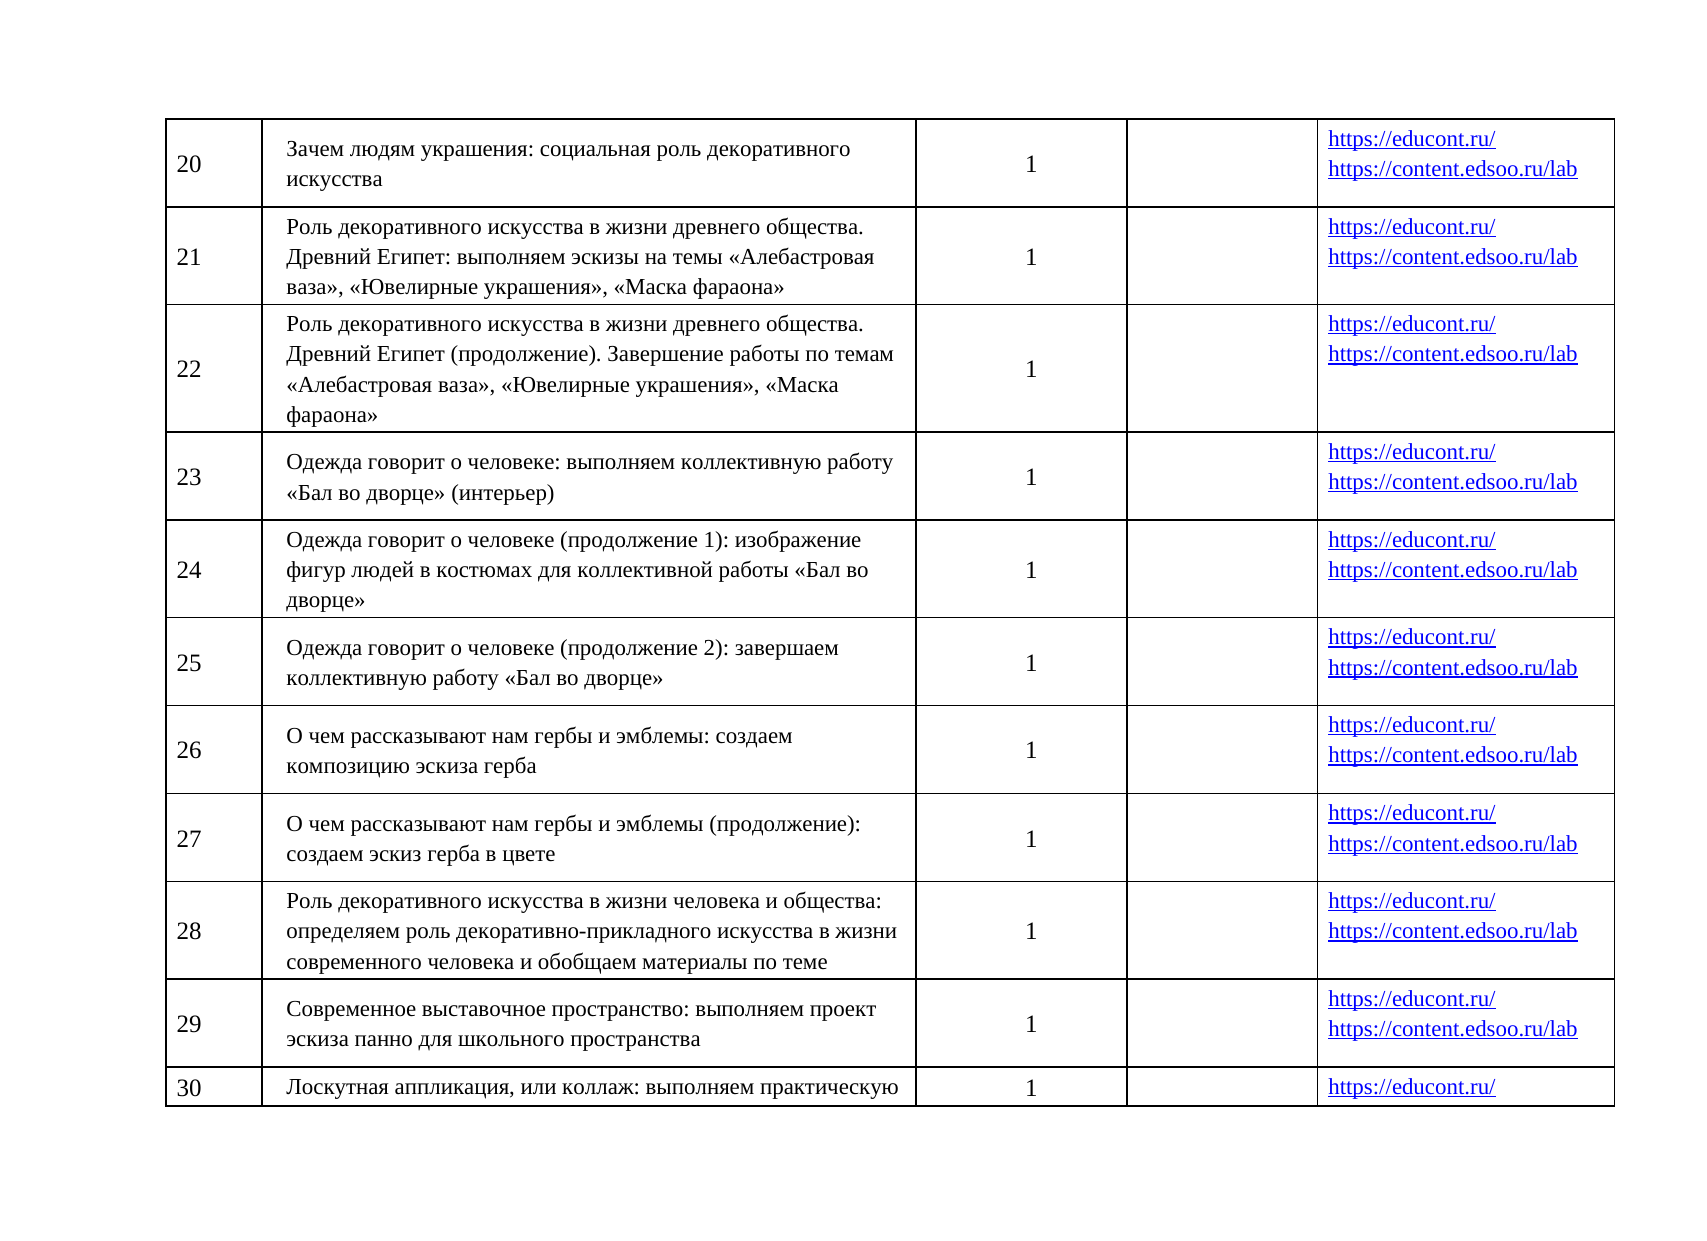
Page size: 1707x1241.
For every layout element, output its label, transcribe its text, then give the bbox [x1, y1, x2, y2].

table_cell [1128, 208, 1317, 303]
table_cell [1128, 794, 1317, 881]
table_cell 1 [917, 794, 1126, 881]
table_cell 1 [917, 305, 1126, 431]
table_cell 1 [917, 1068, 1126, 1105]
table_cell https://educont.ru/ https://content.edsoo.ru/lab [1318, 706, 1614, 793]
table_cell 1 [917, 120, 1126, 206]
table_cell [1128, 305, 1317, 431]
table_cell 1 [917, 208, 1126, 303]
table_cell [1128, 120, 1317, 206]
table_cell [1318, 120, 1614, 206]
table_cell [1128, 521, 1317, 617]
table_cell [1318, 208, 1614, 303]
table_cell Роль декоративного искусства в жизни древнего общества. Древний Египет (продолжение). Завершение работы по темам «Алебастровая ваза», «Ювелирные украшения», «Маска фараона» [263, 305, 915, 431]
table_cell Роль декоративного искусства в жизни древнего общества. Древний Египет: выполняем эскизы на темы «Алебастровая ваза», «Ювелирные украшения», «Маска фараона» [263, 208, 915, 303]
table_cell 25 [167, 618, 261, 704]
table_cell Современное выставочное пространство: выполняем проект эскиза панно для школьного пространства [263, 980, 915, 1066]
table_cell 1 [917, 618, 1126, 704]
table_cell 1 [917, 433, 1126, 519]
table_cell [1128, 706, 1317, 793]
table_cell 24 [167, 521, 261, 617]
table_cell Одежда говорит о человеке (продолжение 1): изображение фигур людей в костюмах для коллективной работы «Бал во дворце» [263, 521, 915, 617]
table_cell https://educont.ru/ https://content.edsoo.ru/lab [1318, 794, 1614, 881]
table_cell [263, 1068, 915, 1105]
table_cell 1 [917, 882, 1126, 978]
table_cell 20 [167, 120, 261, 206]
table_cell 1 [917, 980, 1126, 1066]
table_cell Зачем людям украшения: социальная роль декоративного искусства [263, 120, 915, 206]
table_cell https://educont.ru/ https://content.edsoo.ru/lab [1318, 882, 1614, 978]
table_cell 26 [167, 706, 261, 793]
table_cell О чем рассказывают нам гербы и эмблемы (продолжение): создаем эскиз герба в цвете [263, 794, 915, 881]
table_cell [1318, 980, 1614, 1066]
table_cell 27 [167, 794, 261, 881]
table_cell https://educont.ru/ https://content.edsoo.ru/lab [1318, 433, 1614, 519]
table_cell Одежда говорит о человеке: выполняем коллективную работу «Бал во дворце» (интерьер) [263, 433, 915, 519]
table_cell 21 [167, 208, 261, 303]
table_cell [1128, 882, 1317, 978]
table_cell 23 [167, 433, 261, 519]
table_cell [1128, 1068, 1317, 1105]
table_cell 28 [167, 882, 261, 978]
table_cell 29 [167, 980, 261, 1066]
table_cell 1 [917, 706, 1126, 793]
table_cell https://educont.ru/ https://content.edsoo.ru/lab [1318, 521, 1614, 617]
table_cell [1318, 1068, 1614, 1105]
table_cell https://educont.ru/ https://content.edsoo.ru/lab [1318, 618, 1614, 704]
table_cell 30 [167, 1068, 261, 1105]
table_cell Одежда говорит о человеке (продолжение 2): завершаем коллективную работу «Бал во дворце» [263, 618, 915, 704]
table_cell 22 [167, 305, 261, 431]
table_cell https://educont.ru/ https://content.edsoo.ru/lab [1318, 305, 1614, 431]
table_cell О чем рассказывают нам гербы и эмблемы: создаем композицию эскиза герба [263, 706, 915, 793]
table_cell 1 [917, 521, 1126, 617]
table_cell [1128, 618, 1317, 704]
table_cell Роль декоративного искусства в жизни человека и общества: определяем роль декоративно-прикладного искусства в жизни современного человека и обобщаем материалы по теме [263, 882, 915, 978]
table_cell [1128, 433, 1317, 519]
table_cell [1128, 980, 1317, 1066]
